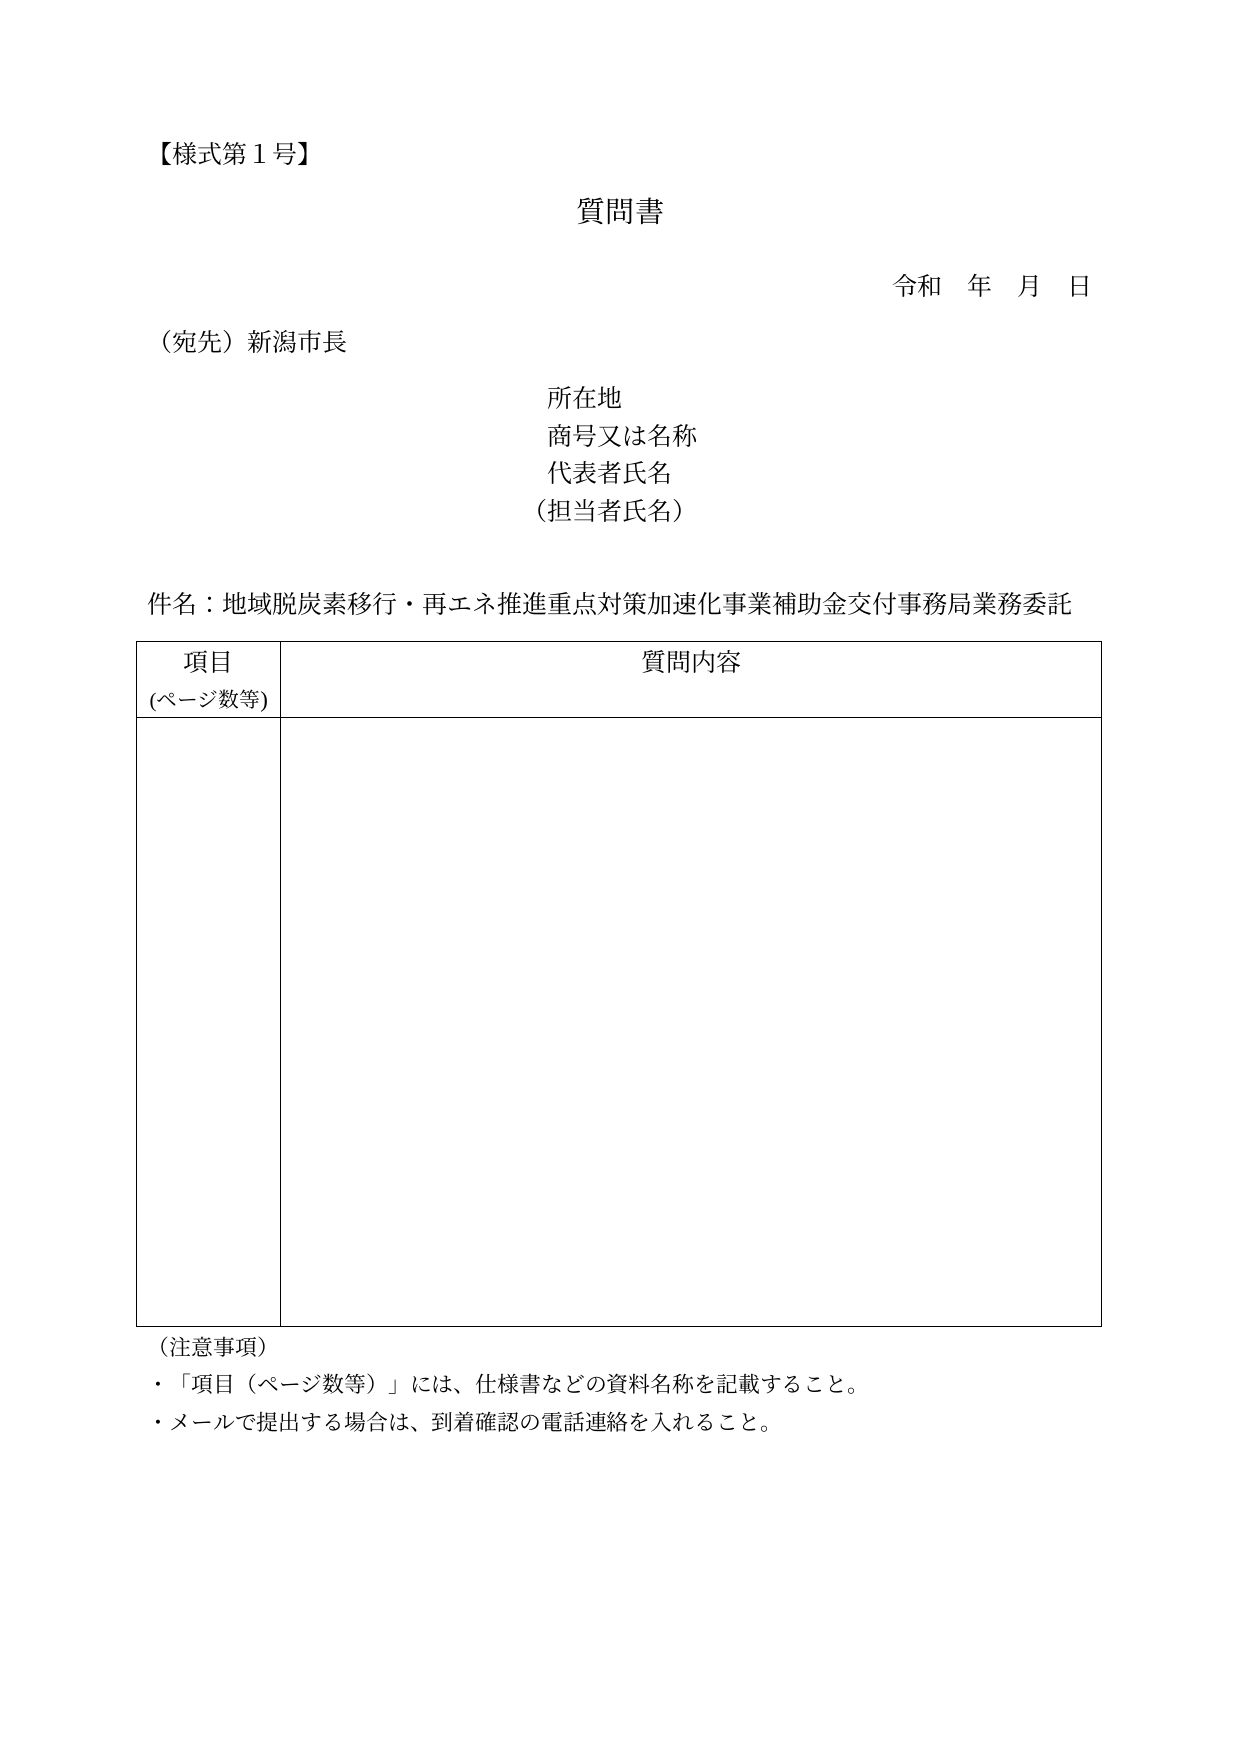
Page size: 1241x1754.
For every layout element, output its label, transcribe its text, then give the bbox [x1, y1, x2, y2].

table_header 項目 (ページ数等) [137, 642, 280, 717]
text （宛先）新潟市長 [148, 322, 1092, 359]
text 商号又は名称 [428, 416, 1092, 453]
text ・メールで提出する場合は、到着確認の電話連絡を入れること。 [148, 1402, 1092, 1439]
text 所在地 [548, 378, 1092, 416]
text 件名：地域脱炭素移行・再エネ推進重点対策加速化事業補助金交付事務局業務委託 [148, 584, 1092, 622]
text （担当者氏名） [428, 491, 1092, 528]
text 令和 年 月 日 [148, 266, 1092, 303]
text 代表者氏名 [428, 453, 1092, 491]
table_cell [137, 718, 280, 1326]
text 質問書 [148, 172, 1092, 247]
text （注意事項） [148, 1327, 1092, 1364]
table_cell [281, 718, 1101, 1326]
text 【様式第１号】 [148, 134, 1092, 172]
text ・「項目（ページ数等）」には、仕様書などの資料名称を記載すること。 [148, 1364, 1092, 1402]
table_header 質問内容 [281, 642, 1101, 717]
